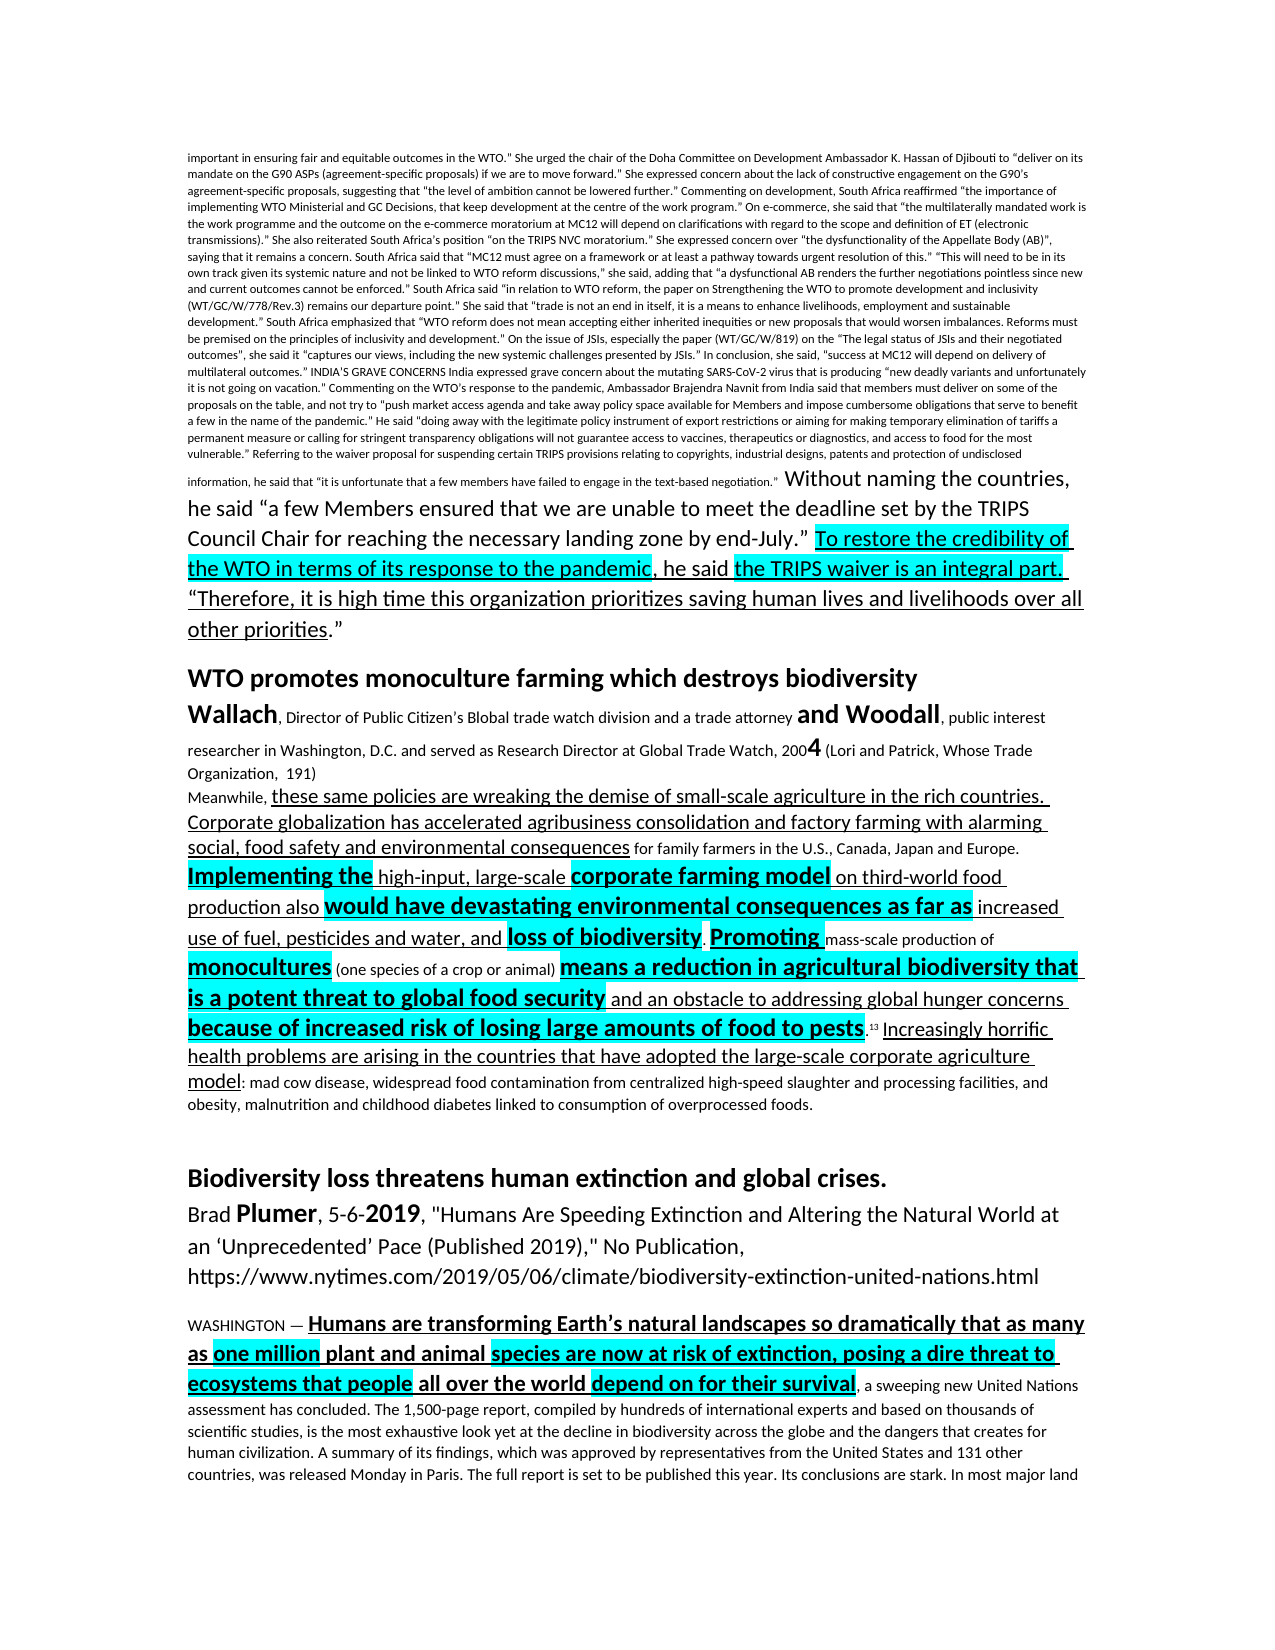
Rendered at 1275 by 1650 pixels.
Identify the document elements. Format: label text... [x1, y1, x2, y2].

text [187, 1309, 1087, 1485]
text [187, 150, 1087, 643]
subtitle Biodiversity loss threatens human extinction and global crises. [187, 1161, 1087, 1194]
subtitle WTO promotes monoculture farming which destroys biodiversity [187, 662, 1087, 695]
text Wallach, Director of Public Citizen’s Blobal trade watch division and a trade attorney and Woodall, public interest researcher in Washington, D.C. and served as Research Director at Global Trade Watch, 2004 (Lori and Patrick, Whose Trade Organization, 191) [187, 697, 1087, 784]
text Brad Plumer, 5-6-2019, "Humans Are Speeding Extinction and Altering the Natural World at an ‘Unprecedented’ Pace (Published 2019)," No Publication, https://www.nytimes.com/2019/05/06/climate/biodiversity-extinction-united-nations.html [187, 1197, 1087, 1290]
text Meanwhile, these same policies are wreaking the demise of small-scale agriculture in the rich countries. Corporate globalization has accelerated agribusiness consolidation and factory farming with alarming social, food safety and environmental consequences for family farmers in the U.S., Canada, Japan and Europe. Implementing the high-input, large-scale corporate farming model on third-world food production also would have devastating environmental consequences as far as increased use of fuel, pesticides and water, and loss of biodiversity. Promoting mass-scale production of monocultures (one species of a crop or animal) means a reduction in agricultural biodiversity that is a potent threat to global food security and an obstacle to addressing global hunger concerns because of increased risk of losing large amounts of food to pests.13 Increasingly horrific health problems are arising in the countries that have adopted the large-scale corporate agriculture model: mad cow disease, widespread food contamination from centralized high-speed slaughter and processing facilities, and obesity, malnutrition and childhood diabetes linked to consumption of overprocessed foods. [187, 784, 1087, 1114]
